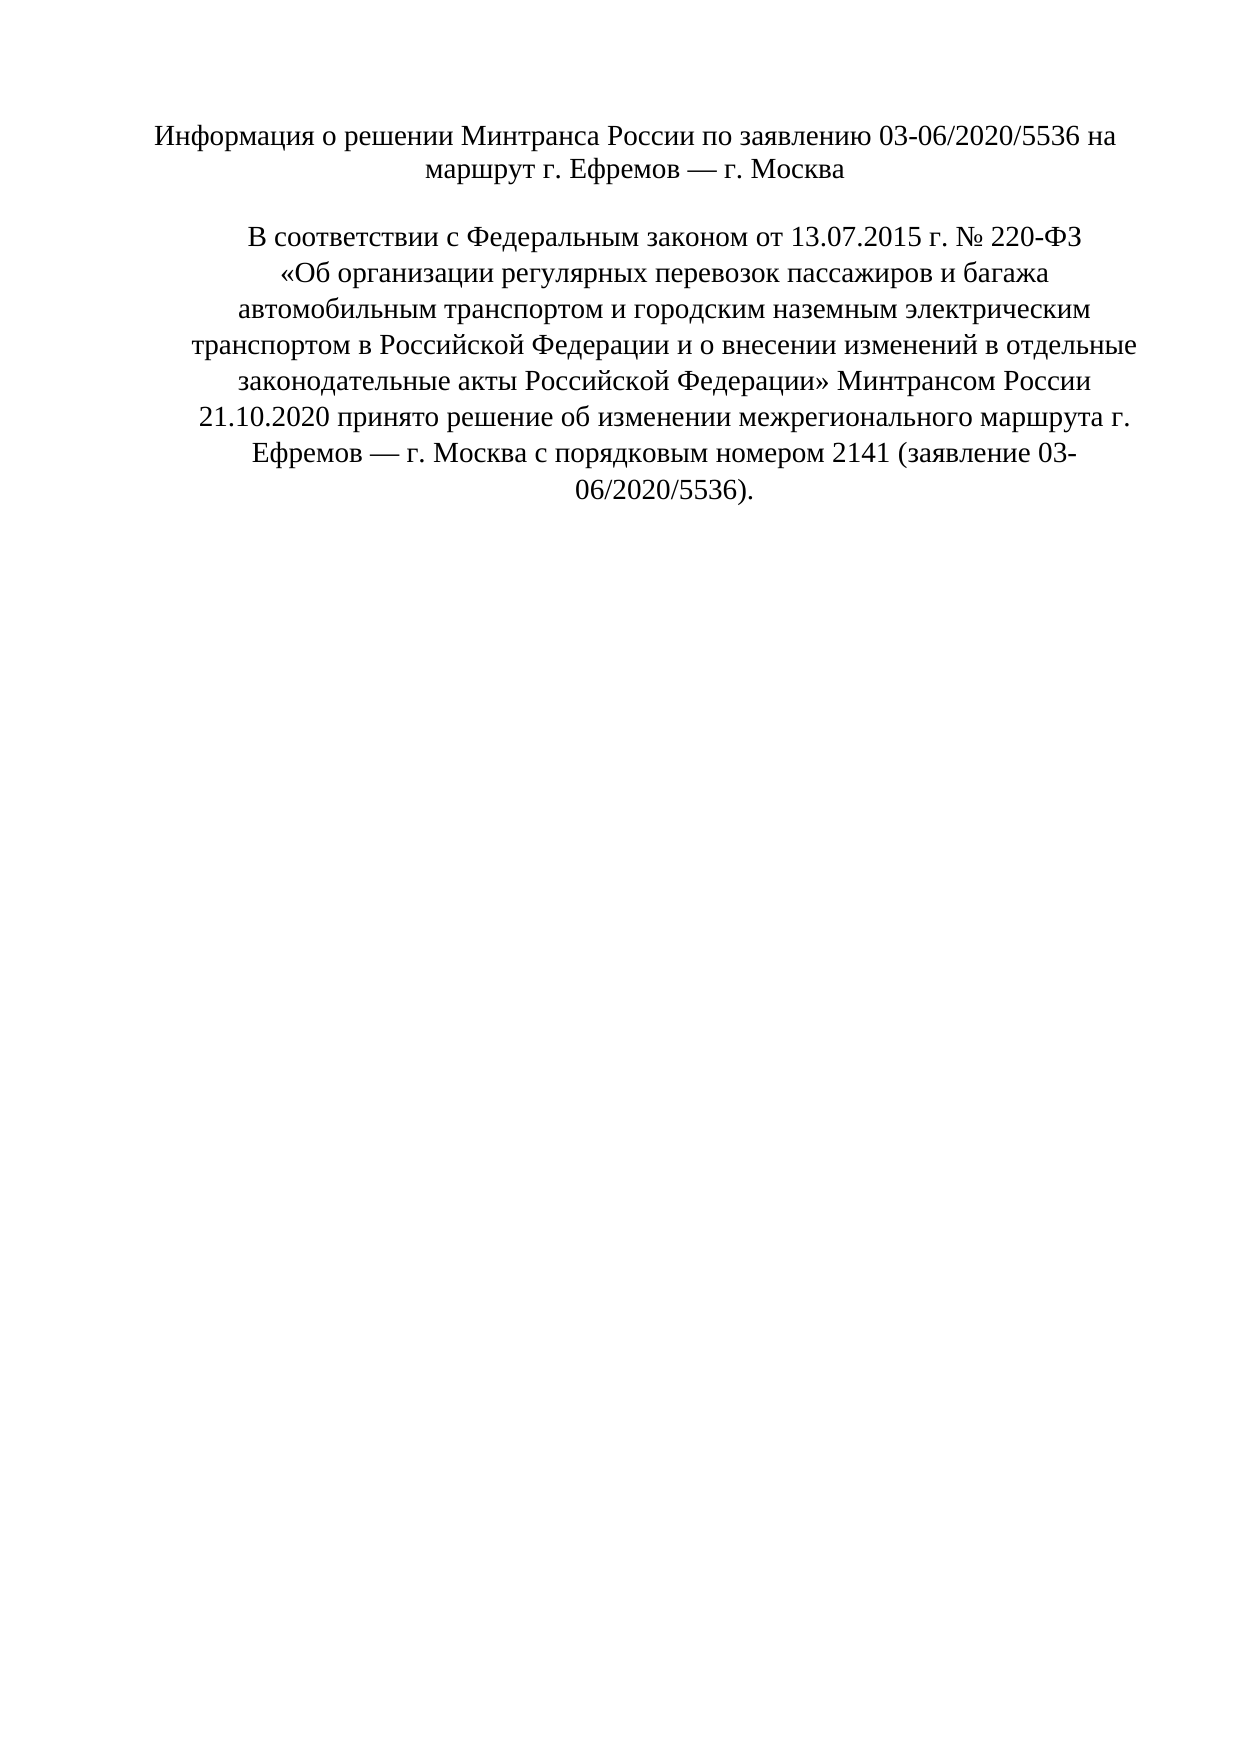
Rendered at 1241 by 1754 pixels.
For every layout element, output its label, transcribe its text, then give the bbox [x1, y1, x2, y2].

text В соответствии с Федеральным законом от 13.07.2015 г. № 220-ФЗ «Об организации регулярных перевозок пассажиров и багажа автомобильным транспортом и городским наземным электрическим транспортом в Российской Федерации и о внесении изменений в отдельные законодательные акты Российской Федерации» Минтрансом России 21.10.2020 принято решение об изменении межрегионального маршрута г. Ефремов — г. Москва с порядковым номером 2141 (заявление 03-06/2020/5536). [177, 219, 1152, 505]
text Информация о решении Минтранса России по заявлению 03-06/2020/5536 на маршрут г. Ефремов — г. Москва [118, 118, 1152, 185]
